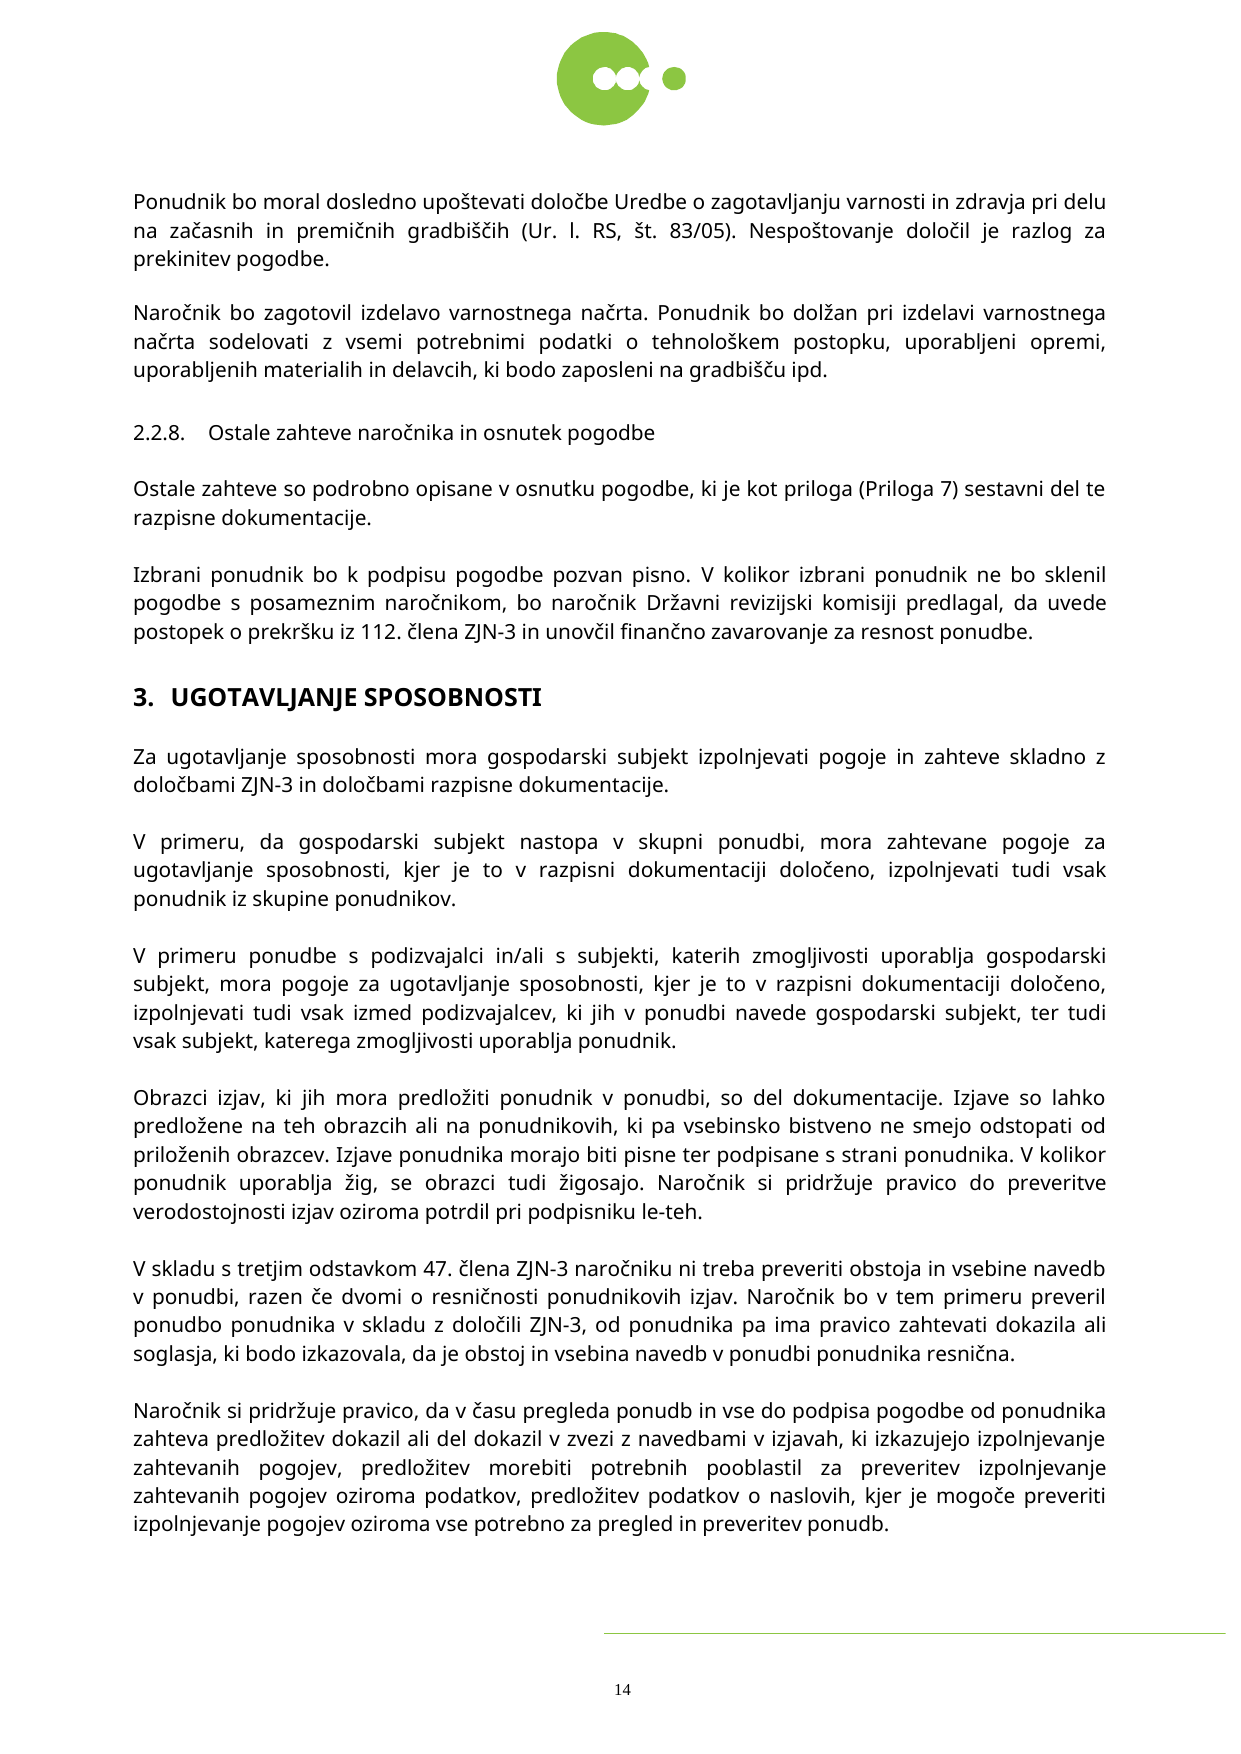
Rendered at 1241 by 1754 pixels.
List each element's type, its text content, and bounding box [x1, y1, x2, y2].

list UGOTAVLJANJE SPOSOBNOSTI [133, 679, 1107, 713]
text Za ugotavljanje sposobnosti mora gospodarski subjekt izpolnjevati pogoje in zahteve skladno z določbami ZJN-3 in določbami razpisne dokumentacije. [133, 742, 1107, 799]
text Ponudnik bo moral dosledno upoštevati določbe Uredbe o zagotavljanju varnosti in zdravja pri delu na začasnih in premičnih gradbiščih (Ur. l. RS, št. 83/05). Nespoštovanje določil je razlog za prekinitev pogodbe. [133, 187, 1107, 273]
text Naročnik bo zagotovil izdelavo varnostnega načrta. Ponudnik bo dolžan pri izdelavi varnostnega načrta sodelovati z vsemi potrebnimi podatki o tehnološkem postopku, uporabljeni opremi, uporabljenih materialih in delavcih, ki bodo zaposleni na gradbišču ipd. [133, 298, 1107, 384]
text V primeru, da gospodarski subjekt nastopa v skupni ponudbi, mora zahtevane pogoje za ugotavljanje sposobnosti, kjer je to v razpisni dokumentaciji določeno, izpolnjevati tudi vsak ponudnik iz skupine ponudnikov. [133, 827, 1107, 912]
text V primeru ponudbe s podizvajalci in/ali s subjekti, katerih zmogljivosti uporablja gospodarski subjekt, mora pogoje za ugotavljanje sposobnosti, kjer je to v razpisni dokumentaciji določeno, izpolnjevati tudi vsak izmed podizvajalcev, ki jih v ponudbi navede gospodarski subjekt, ter tudi vsak subjekt, katerega zmogljivosti uporablja ponudnik. [133, 941, 1107, 1054]
text Izbrani ponudnik bo k podpisu pogodbe pozvan pisno. V kolikor izbrani ponudnik ne bo sklenil pogodbe s posameznim naročnikom, bo naročnik Državni revizijski komisiji predlagal, da uvede postopek o prekršku iz 112. člena ZJN-3 in unovčil finančno zavarovanje za resnost ponudbe. [133, 560, 1107, 645]
list Ostale zahteve naročnika in osnutek pogodbe [133, 418, 1107, 446]
text V skladu s tretjim odstavkom 47. člena ZJN-3 naročniku ni treba preveriti obstoja in vsebine navedb v ponudbi, razen če dvomi o resničnosti ponudnikovih izjav. Naročnik bo v tem primeru preveril ponudbo ponudnika v skladu z določili ZJN-3, od ponudnika pa ima pravico zahtevati dokazila ali soglasja, ki bodo izkazovala, da je obstoj in vsebina navedb v ponudbi ponudnika resnična. [133, 1254, 1107, 1367]
text Ostale zahteve so podrobno opisane v osnutku pogodbe, ki je kot priloga (Priloga 7) sestavni del te razpisne dokumentacije. [133, 474, 1107, 531]
text Naročnik si pridržuje pravico, da v času pregleda ponudb in vse do podpisa pogodbe od ponudnika zahteva predložitev dokazil ali del dokazil v zvezi z navedbami v izjavah, ki izkazujejo izpolnjevanje zahtevanih pogojev, predložitev morebiti potrebnih pooblastil za preveritev izpolnjevanje zahtevanih pogojev oziroma podatkov, predložitev podatkov o naslovih, kjer je mogoče preveriti izpolnjevanje pogojev oziroma vse potrebno za pregled in preveritev ponudb. [133, 1396, 1107, 1538]
text Obrazci izjav, ki jih mora predložiti ponudnik v ponudbi, so del dokumentacije. Izjave so lahko predložene na teh obrazcih ali na ponudnikovih, ki pa vsebinsko bistveno ne smejo odstopati od priloženih obrazcev. Izjave ponudnika morajo biti pisne ter podpisane s strani ponudnika. V kolikor ponudnik uporablja žig, se obrazci tudi žigosajo. Naročnik si pridržuje pravico do preveritve verodostojnosti izjav oziroma potrdil pri podpisniku le-teh. [133, 1083, 1107, 1225]
